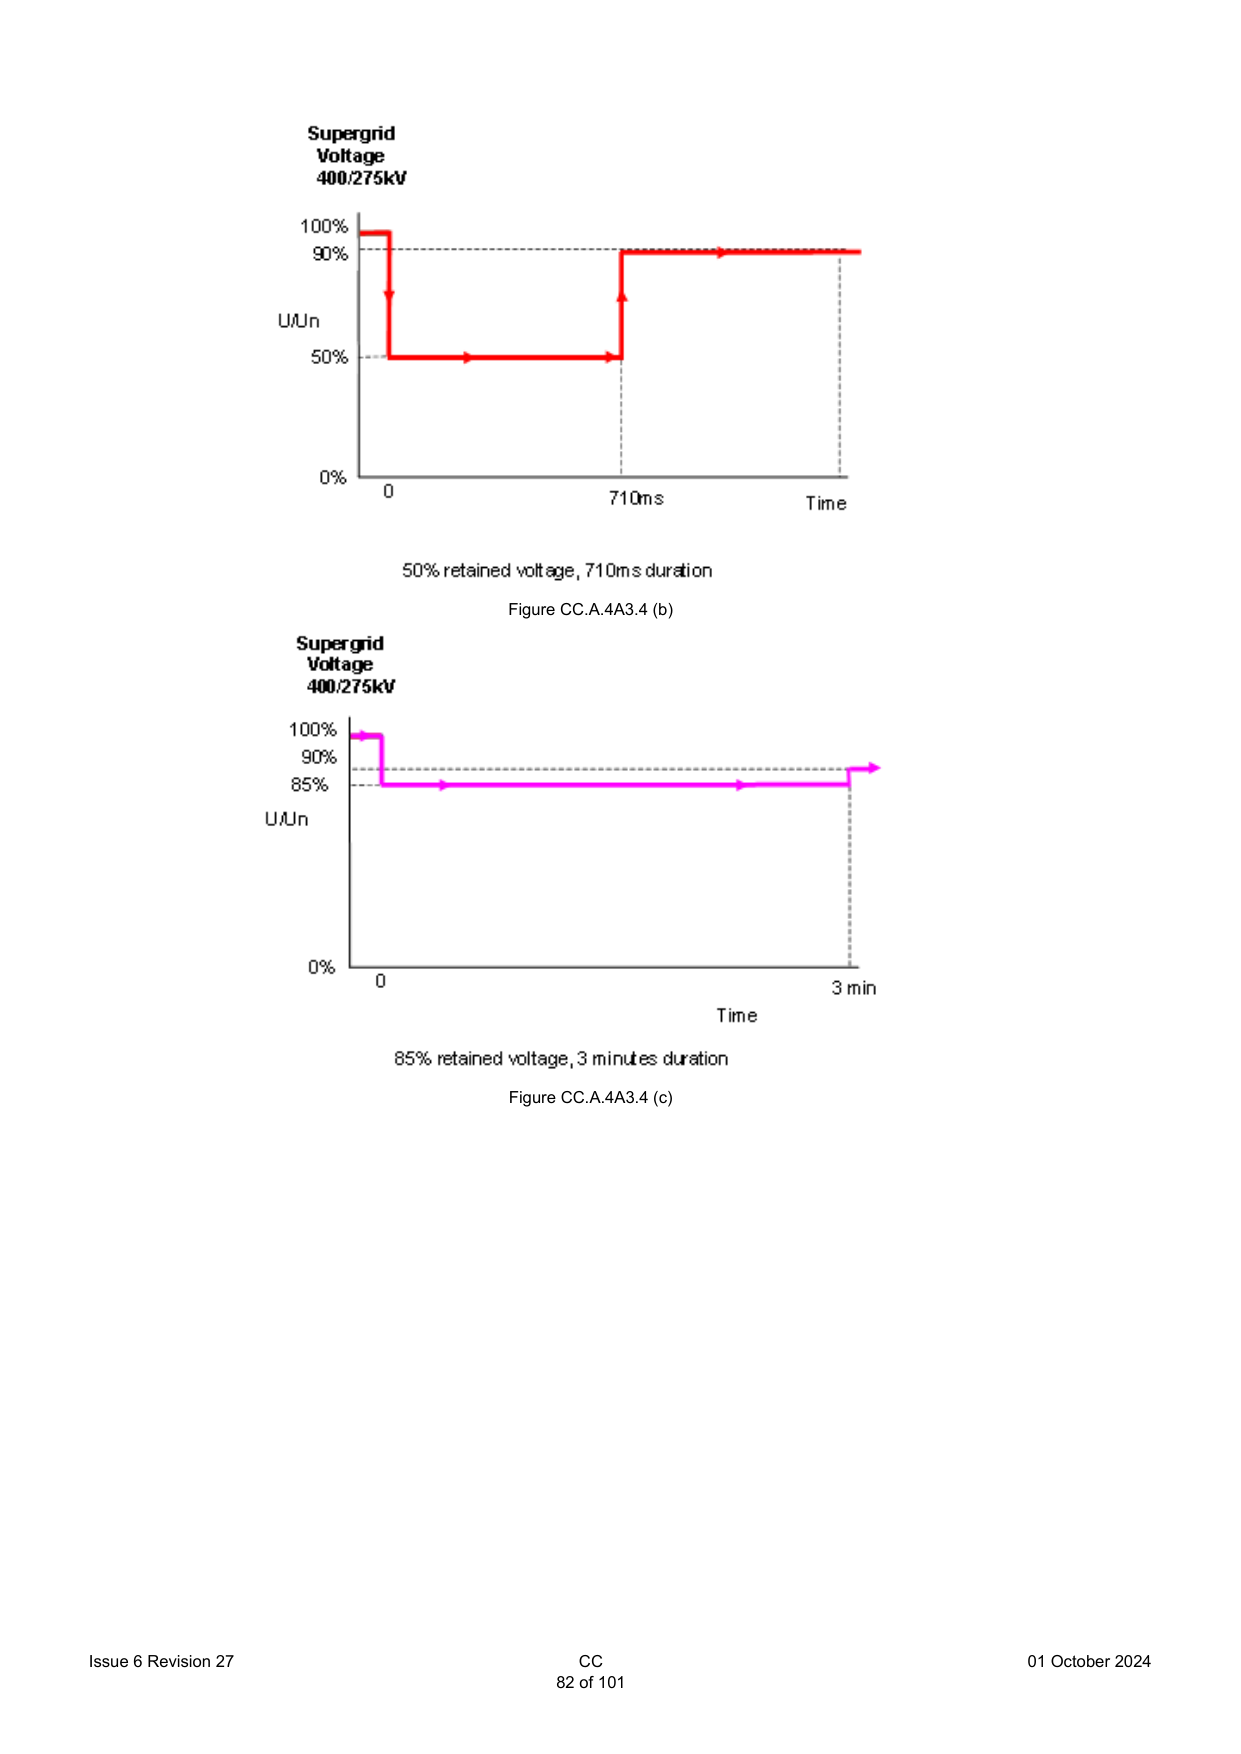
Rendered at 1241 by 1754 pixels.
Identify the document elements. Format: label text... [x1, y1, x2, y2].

picture [251, 633, 931, 1073]
picture [265, 115, 917, 585]
text Figure CC.A.4A3.4 (b) [89, 600, 1092, 619]
text Figure CC.A.4A3.4 (c) [89, 1087, 1092, 1107]
